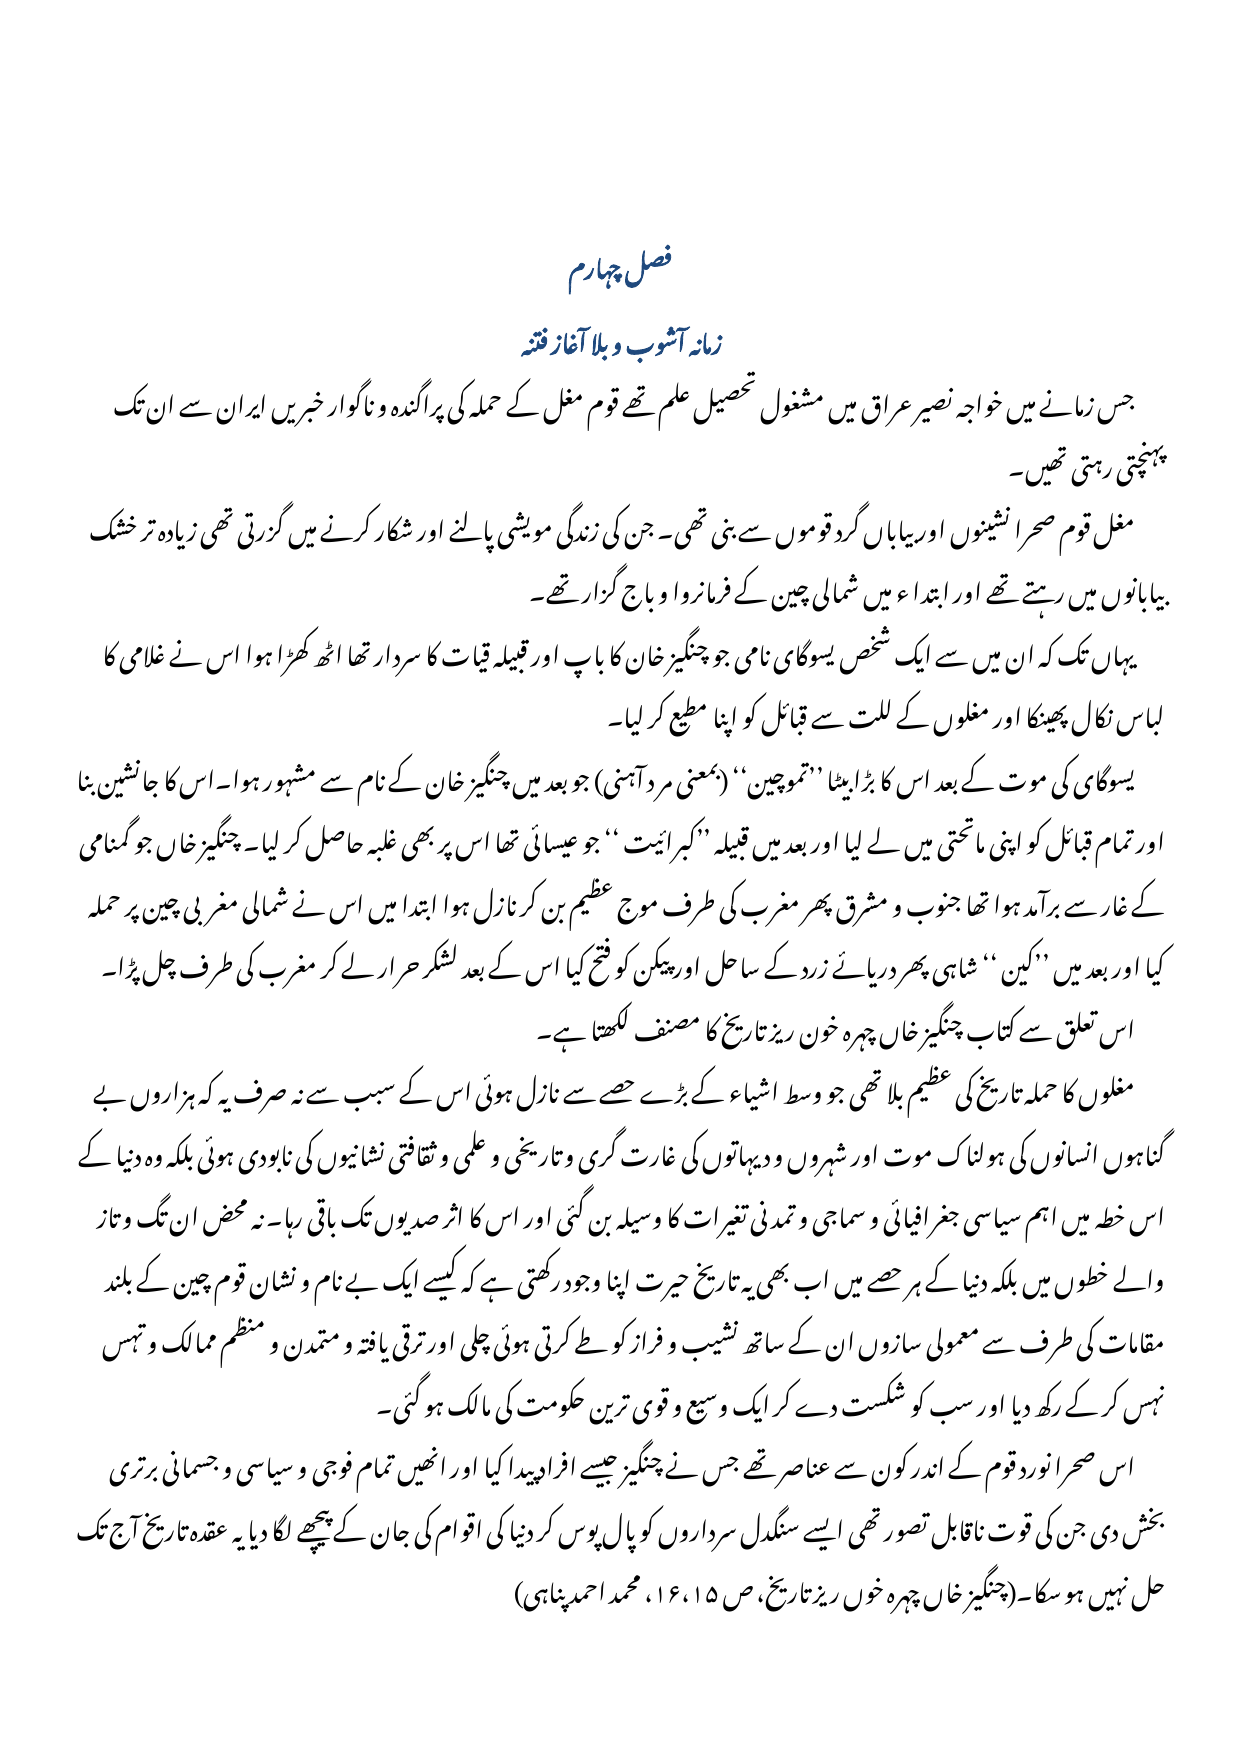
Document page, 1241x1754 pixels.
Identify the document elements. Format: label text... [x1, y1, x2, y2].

text یہاں تک کہ ان میں سے ایک شخص یسوگای نامی جو چنگیز خان کا باپ اور قبیلہ قیات کا سردار تھا اٹھ کھڑا ہوا اس نے غلامی کا لباس نکال پھینکا اور مغلوں کے للت سے قبائل کو اپنا مطیع کر لیا۔ [75, 619, 1165, 744]
text مغل قوم صحرا نشینوں اور بیاباں گرد قوموں سے بنی تھی۔ جن کی زندگی مویشی پالنے اور شکار کرنے میں گزرتی تھی زیادہ تر خشک بیابانوں میں رہتے تھے اور ابتدا ء میں شمالی چین کے فرمانروا و باج گزار تھے۔ [75, 494, 1165, 619]
subtitle زمانہ آشوب و بلا آغاز فتنہ [75, 306, 1165, 369]
text اس تعلق سے کتاب چنگیز خاں چہرہ خون ریز تاریخ کا مصنف لکھتا ہے۔ [75, 994, 1165, 1056]
text یسوگای کی موت کے بعد اس کا بڑا بیٹا ’’تموچین‘‘ (بمعنی مر د آہنی) جو بعد میں چنگیز خان کے نام سے مشہور ہوا۔اس کا جانشین بنا اور تمام قبائل کو اپنی ماتحتی میں لے لیا اور بعد میں قبیلہ ’’کبرائیت ‘‘ جو عیسائی تھا اس پر بھی غلبہ حاصل کر لیا۔ چنگیز خاں جو گمنامی کے غار سے برآمد ہوا تھا جنوب و مشرق پھر مغرب کی طرف موج عظیم بن کر نازل ہوا ابتدا میں اس نے شمالی مغربی چین پر حملہ کیا اور بعد میں ’’کین ‘‘ شاہی پھر دریائے زرد کے ساحل اور پیکن کو فتح کیا اس کے بعد لشکر حرار لے کر مغرب کی طرف چل پڑا۔ [75, 744, 1165, 994]
text جس زمانے میں خواجہ نصیر عراق میں مشغول تحصیل علم تھے قوم مغل کے حملہ کی پراگندہ و ناگوار خبریں ایران سے ان تک پہنچتی رہتی تھیں۔ [75, 369, 1165, 494]
text مغلوں کا حملہ تاریخ کی عظیم بلا تھی جو وسط اشیاء کے بڑے حصے سے نازل ہوئی اس کے سبب سے نہ صرف یہ کہ ہزاروں بے گناہوں انسانوں کی ہولناک موت اور شہروں و دیہاتوں کی غارت گری و تاریخی و علمی و ثقافتی نشانیوں کی نابودی ہوئی بلکہ وہ دنیا کے اس خطہ میں اہم سیاسی جغرافیائی و سماجی و تمدنی تغیرات کا وسیلہ بن گئی اور اس کا اثر صدیوں تک باقی رہا۔ نہ محض ان تگ و تاز والے خطوں میں بلکہ دنیا کے ہر حصے میں اب بھی یہ تاریخ حیرت اپنا وجود رکھتی ہے کہ کیسے ایک بے نام و نشان قوم چین کے بلند مقامات کی طرف سے معمولی سازوں ان کے ساتھ نشیب و فراز کو طے کرتی ہوئی چلی اور ترقی یافتہ و متمدن و منظم ممالک و تہس نہس کر کے رکھ دیا اور سب کو شکست دے کر ایک وسیع و قوی ترین حکومت کی مالک ہو گئی۔ [75, 1056, 1165, 1431]
text اس صحرا نورد قوم کے اندر کون سے عناصر تھے جس نے چنگیز جیسے افراد پیدا کیا اور انھیں تمام فوجی و سیاسی و جسمانی برتری بخش دی جن کی قوت ناقابل تصور تھی ایسے سنگدل سرداروں کو پال پوس کر دنیا کی اقوام کی جان کے پیچھے لگا دیا یہ عقدہ تاریخ آج تک حل نہیں ہو سکا۔(چنگیز خاں چہرہ خوں ریز تاریخ، ص ۱۶،۱۵، محمد احمد پناہی) [75, 1431, 1165, 1619]
subtitle فصل چہارم [75, 231, 1165, 294]
